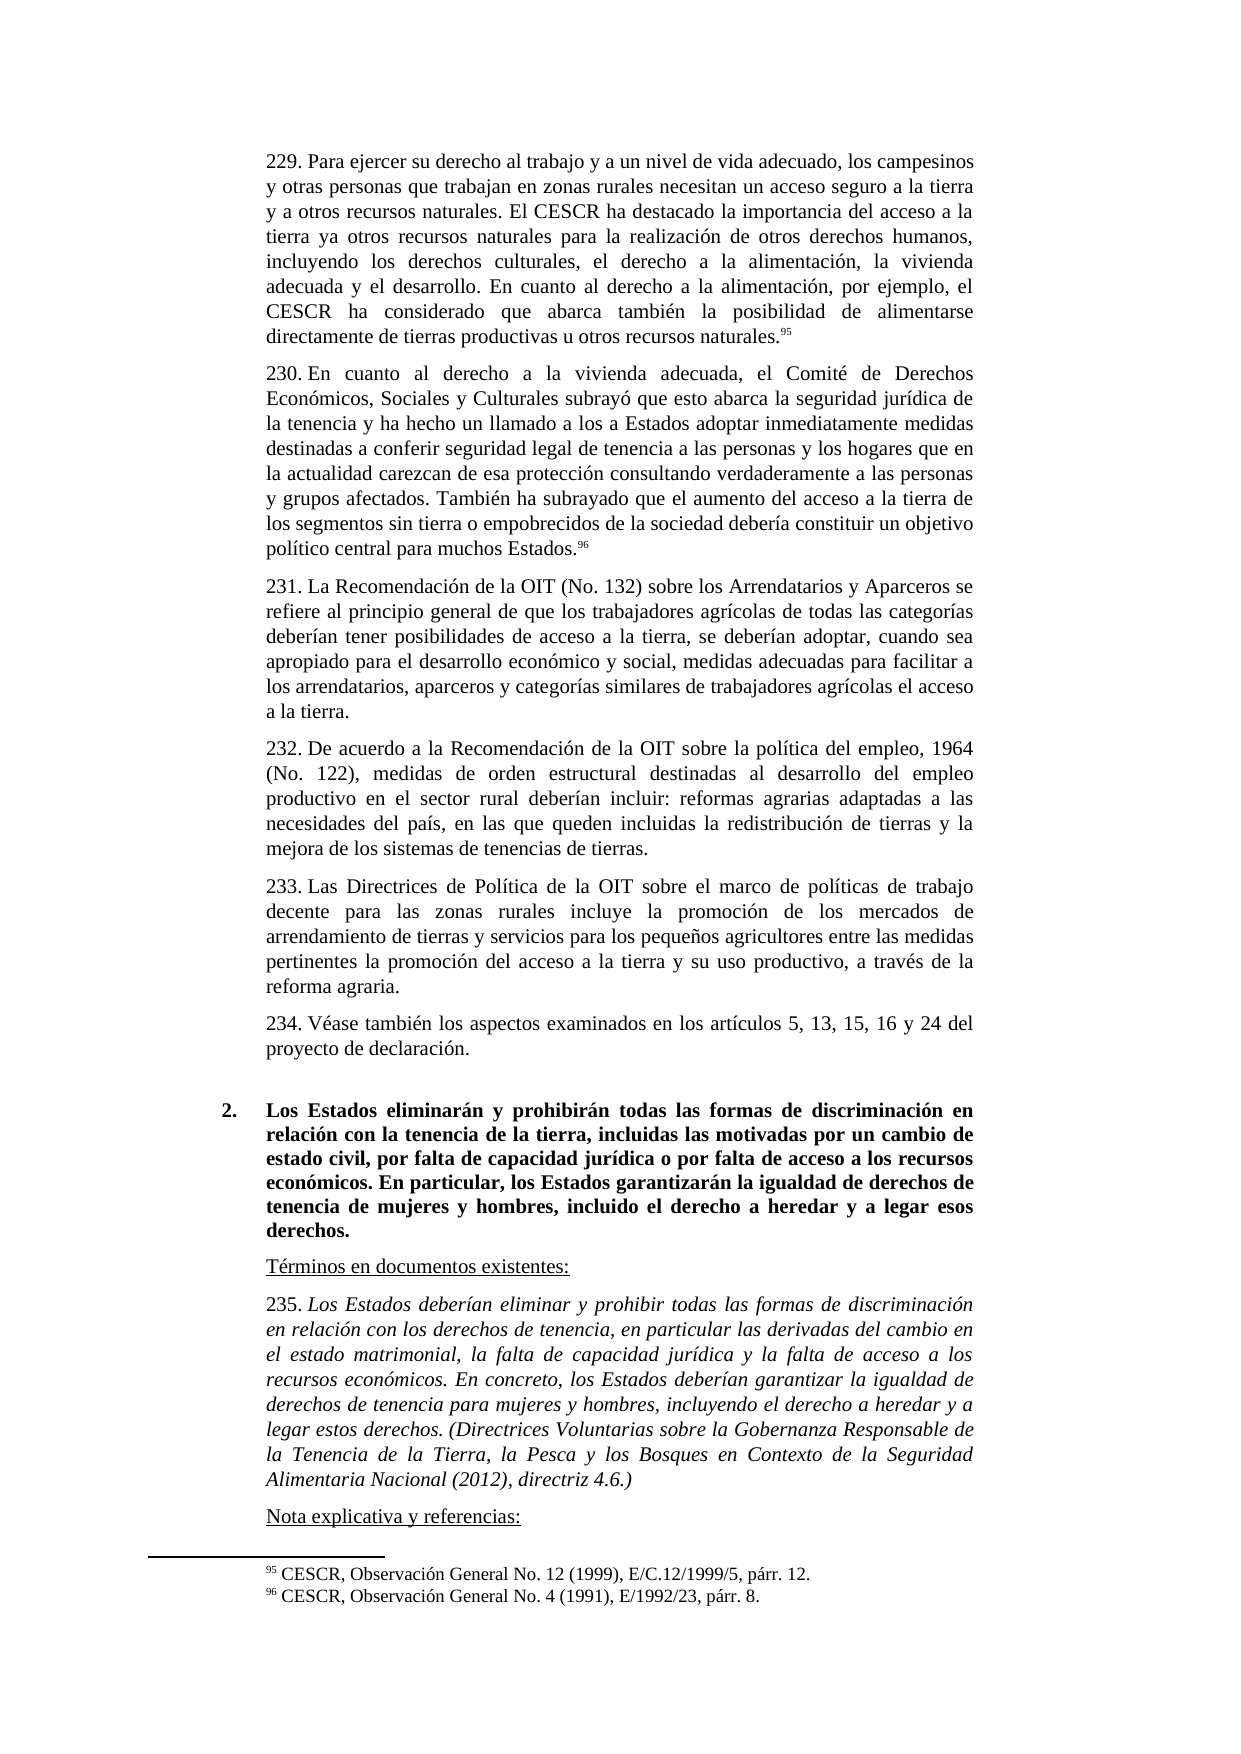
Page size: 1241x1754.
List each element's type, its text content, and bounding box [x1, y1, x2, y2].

text En cuanto al derecho a la vivienda adecuada, el Comité de Derechos Económicos, Sociales y Culturales subrayó que esto abarca la seguridad jurídica de la tenencia y ha hecho un llamado a los a Estados adoptar inmediatamente medidas destinadas a conferir seguridad legal de tenencia a las personas y los hogares que en la actualidad carezcan de esa protección consultando verdaderamente a las personas y grupos afectados. También ha subrayado que el aumento del acceso a la tierra de los segmentos sin tierra o empobrecidos de la sociedad debería constituir un objetivo político central para muchos Estados. [266, 360, 974, 560]
text De acuerdo a la Recomendación de la OIT sobre la política del empleo, 1964 (No. 122), medidas de orden estructural destinadas al desarrollo del empleo productivo en el sector rural deberían incluir: reformas agrarias adaptadas a las necesidades del país, en las que queden incluidas la redistribución de tierras y la mejora de los sistemas de tenencias de tierras. [266, 735, 974, 860]
text Para ejercer su derecho al trabajo y a un nivel de vida adecuado, los campesinos y otras personas que trabajan en zonas rurales necesitan un acceso seguro a la tierra y a otros recursos naturales. El CESCR ha destacado la importancia del acceso a la tierra ya otros recursos naturales para la realización de otros derechos humanos, incluyendo los derechos culturales, el derecho a la alimentación, la vivienda adecuada y el desarrollo. En cuanto al derecho a la alimentación, por ejemplo, el CESCR ha considerado que abarca también la posibilidad de alimentarse directamente de tierras productivas u otros recursos naturales. [266, 148, 974, 348]
text Términos en documentos existentes: [266, 1254, 974, 1278]
text Los Estados deberían eliminar y prohibir todas las formas de discriminación en relación con los derechos de tenencia, en particular las derivadas del cambio en el estado matrimonial, la falta de capacidad jurídica y la falta de acceso a los recursos económicos. En concreto, los Estados deberían garantizar la igualdad de derechos de tenencia para mujeres y hombres, incluyendo el derecho a heredar y a legar estos derechos. (Directrices Voluntarias sobre la Gobernanza Responsable de la Tenencia de la Tierra, la Pesca y los Bosques en Contexto de la Seguridad Alimentaria Nacional (2012), directriz 4.6.) [266, 1291, 974, 1491]
text 2. Los Estados eliminarán y prohibirán todas las formas de discriminación en relación con la tenencia de la tierra, incluidas las motivadas por un cambio de estado civil, por falta de capacidad jurídica o por falta de acceso a los recursos económicos. En particular, los Estados garantizarán la igualdad de derechos de tenencia de mujeres y hombres, incluido el derecho a heredar y a legar esos derechos. [221, 1098, 974, 1242]
text Véase también los aspectos examinados en los artículos 5, 13, 15, 16 y 24 del proyecto de declaración. [266, 1010, 974, 1060]
text Las Directrices de Política de la OIT sobre el marco de políticas de trabajo decente para las zonas rurales incluye la promoción de los mercados de arrendamiento de tierras y servicios para los pequeños agricultores entre las medidas pertinentes la promoción del acceso a la tierra y su uso productivo, a través de la reforma agraria. [266, 873, 974, 998]
text Nota explicativa y referencias: [192, 1503, 974, 1528]
text La Recomendación de la OIT (No. 132) sobre los Arrendatarios y Aparceros se refiere al principio general de que los trabajadores agrícolas de todas las categorías deberían tener posibilidades de acceso a la tierra, se deberían adoptar, cuando sea apropiado para el desarrollo económico y social, medidas adecuadas para facilitar a los arrendatarios, aparceros y categorías similares de trabajadores agrícolas el acceso a la tierra. [266, 573, 974, 723]
